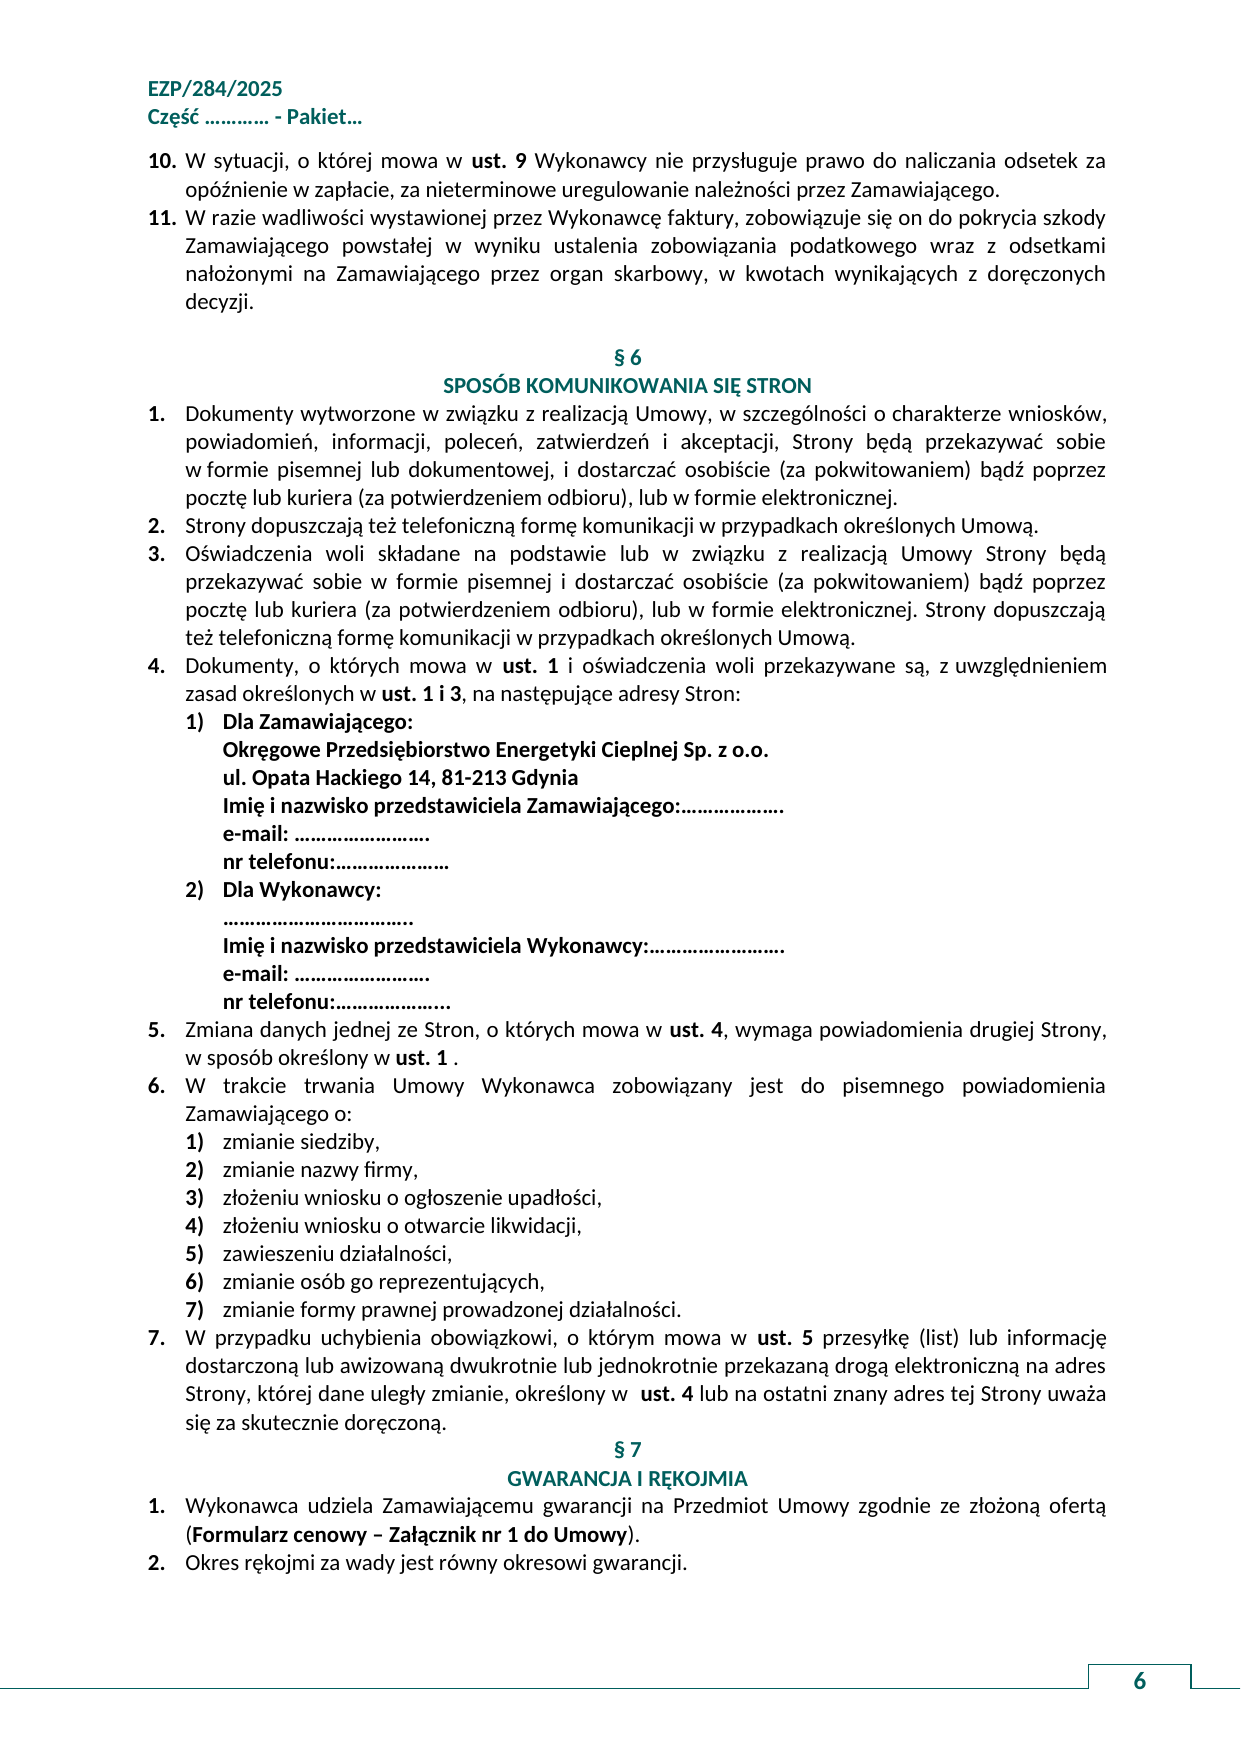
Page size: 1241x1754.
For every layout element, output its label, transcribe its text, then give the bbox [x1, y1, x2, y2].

text ul. Opata Hackiego 14, 81-213 Gdynia [223, 763, 1107, 791]
list Oświadczenia woli składane na podstawie lub w związku z realizacją Umowy Strony będą przekazywać sobie w formie pisemnej i dostarczać osobiście (za pokwitowaniem) bądź poprzez pocztę lub kuriera (za potwierdzeniem odbioru), lub w formie elektronicznej. Strony dopuszczają też telefoniczną formę komunikacji w przypadkach określonych Umową. [148, 539, 1107, 651]
list Zmiana danych jednej ze Stron, o których mowa w ust. 4, wymaga powiadomienia drugiej Strony, w sposób określony w ust. 1 . [148, 1015, 1107, 1071]
text e-mail: ……………………. [223, 819, 1107, 847]
list Dla Wykonawcy: [185, 875, 1107, 903]
list Strony dopuszczają też telefoniczną formę komunikacji w przypadkach określonych Umową. [148, 511, 1107, 539]
list zawieszeniu działalności, [185, 1239, 1107, 1267]
list Dla Zamawiającego: [185, 707, 1107, 735]
list zmianie formy prawnej prowadzonej działalności. [185, 1296, 1107, 1323]
text e-mail: ……………………. [223, 959, 1107, 987]
list Wykonawca udziela Zamawiającemu gwarancji na Przedmiot Umowy zgodnie ze złożoną ofertą (Formularz cenowy – Załącznik nr 1 do Umowy). [148, 1492, 1107, 1548]
text nr telefonu:………………… [223, 847, 1107, 875]
list W przypadku uchybienia obowiązkowi, o którym mowa w ust. 5 przesyłkę (list) lub informację dostarczoną lub awizowaną dwukrotnie lub jednokrotnie przekazaną drogą elektroniczną na adres Strony, której dane uległy zmianie, określony w ust. 4 lub na ostatni znany adres tej Strony uważa się za skutecznie doręczoną. [148, 1323, 1107, 1436]
text Imię i nazwisko przedstawiciela Zamawiającego:………………. [223, 791, 1107, 819]
list Okres rękojmi za wady jest równy okresowi gwarancji. [148, 1548, 1107, 1576]
list W sytuacji, o której mowa w ust. 9 Wykonawcy nie przysługuje prawo do naliczania odsetek za opóźnienie w zapłacie, za nieterminowe uregulowanie należności przez Zamawiającego. [148, 147, 1107, 203]
text § 7 [148, 1436, 1107, 1464]
text …………………………….. [223, 903, 1107, 931]
list złożeniu wniosku o otwarcie likwidacji, [185, 1211, 1107, 1239]
text nr telefonu:………………... [223, 987, 1107, 1015]
list zmianie osób go reprezentujących, [185, 1267, 1107, 1296]
list zmianie siedziby, [185, 1127, 1107, 1155]
text GWARANCJA I RĘKOJMIA [148, 1464, 1107, 1492]
text Okręgowe Przedsiębiorstwo Energetyki Cieplnej Sp. z o.o. [223, 735, 1107, 763]
list Dokumenty, o których mowa w ust. 1 i oświadczenia woli przekazywane są, z uwzględnieniem zasad określonych w ust. 1 i 3, na następujące adresy Stron: [148, 651, 1107, 707]
list Dokumenty wytworzone w związku z realizacją Umowy, w szczególności o charakterze wniosków, powiadomień, informacji, poleceń, zatwierdzeń i akceptacji, Strony będą przekazywać sobie w formie pisemnej lub dokumentowej, i dostarczać osobiście (za pokwitowaniem) bądź poprzez pocztę lub kuriera (za potwierdzeniem odbioru), lub w formie elektronicznej. [148, 399, 1107, 511]
text SPOSÓB KOMUNIKOWANIA SIĘ STRON [148, 371, 1107, 399]
text § 6 [148, 343, 1107, 371]
list W trakcie trwania Umowy Wykonawca zobowiązany jest do pisemnego powiadomienia Zamawiającego o: [148, 1071, 1107, 1127]
list zmianie nazwy firmy, [185, 1155, 1107, 1183]
list złożeniu wniosku o ogłoszenie upadłości, [185, 1183, 1107, 1211]
list W razie wadliwości wystawionej przez Wykonawcę faktury, zobowiązuje się on do pokrycia szkody Zamawiającego powstałej w wyniku ustalenia zobowiązania podatkowego wraz z odsetkami nałożonymi na Zamawiającego przez organ skarbowy, w kwotach wynikających z doręczonych decyzji. [148, 203, 1107, 315]
text Imię i nazwisko przedstawiciela Wykonawcy:……………………. [223, 931, 1107, 959]
